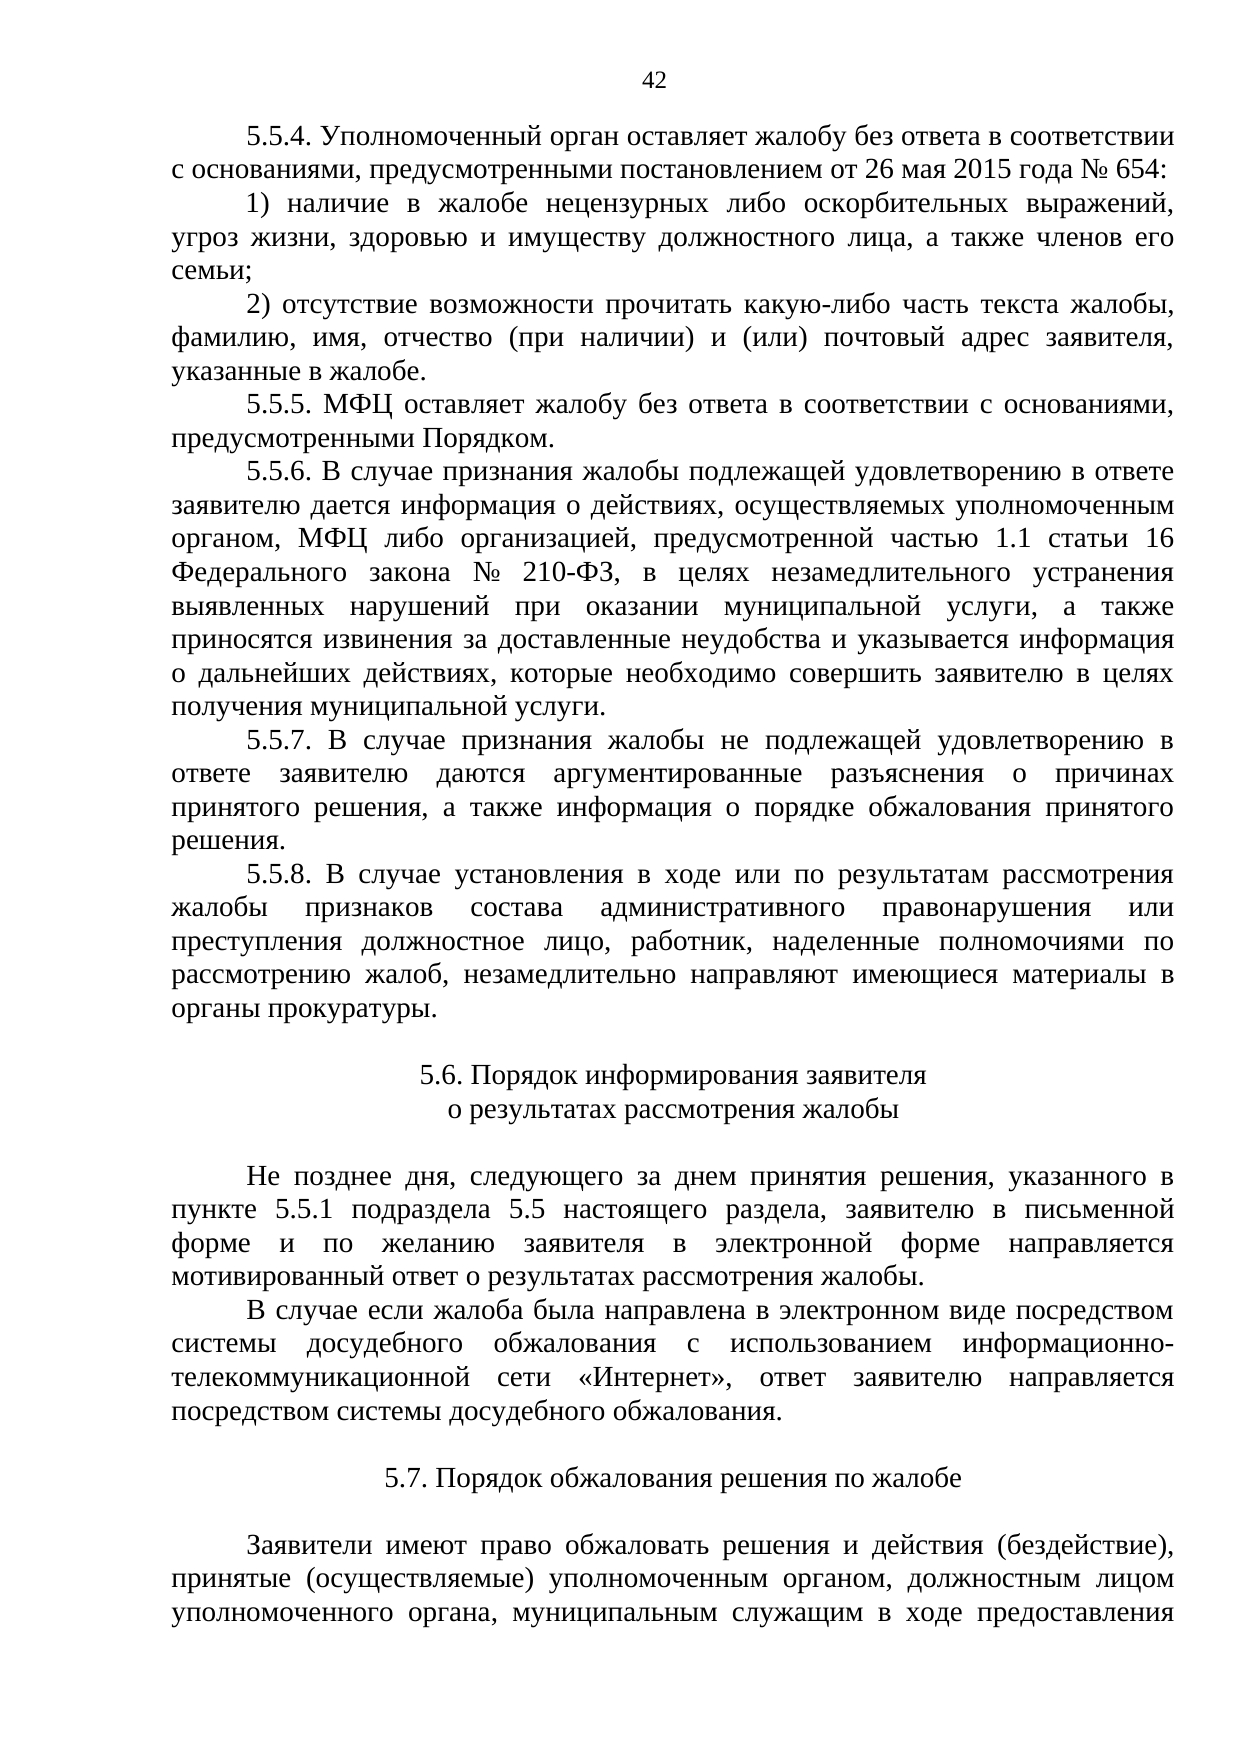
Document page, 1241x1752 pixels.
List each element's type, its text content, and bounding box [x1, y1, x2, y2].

text 2) отсутствие возможности прочитать какую-либо часть текста жалобы, фамилию, имя, отчество (при наличии) и (или) почтовый адрес заявителя, указанные в жалобе. [171, 286, 1175, 386]
text Не позднее дня, следующего за днем принятия решения, указанного в пункте 5.5.1 подраздела 5.5 настоящего раздела, заявителю в письменной форме и по желанию заявителя в электронной форме направляется мотивированный ответ о результатах рассмотрения жалобы. [171, 1158, 1175, 1292]
text 5.5.8. В случае установления в ходе или по результатам рассмотрения жалобы признаков состава административного правонарушения или преступления должностное лицо, работник, наделенные полномочиями по рассмотрению жалоб, незамедлительно направляют имеющиеся материалы в органы прокуратуры. [171, 856, 1175, 1024]
text о результатах рассмотрения жалобы [171, 1091, 1175, 1124]
text 1) наличие в жалобе нецензурных либо оскорбительных выражений, угроз жизни, здоровью и имуществу должностного лица, а также членов его семьи; [171, 185, 1175, 286]
text 5.5.6. В случае признания жалобы подлежащей удовлетворению в ответе заявителю дается информация о действиях, осуществляемых уполномоченным органом, МФЦ либо организацией, предусмотренной частью 1.1 статьи 16 Федерального закона № 210-ФЗ, в целях незамедлительного устранения выявленных нарушений при оказании муниципальной услуги, а также приносятся извинения за доставленные неудобства и указывается информация о дальнейших действиях, которые необходимо совершить заявителю в целях получения муниципальной услуги. [171, 453, 1175, 722]
text 5.5.7. В случае признания жалобы не подлежащей удовлетворению в ответе заявителю даются аргументированные разъяснения о причинах принятого решения, а также информация о порядке обжалования принятого решения. [171, 722, 1175, 856]
text В случае если жалоба была направлена в электронном виде посредством системы досудебного обжалования с использованием информационно-телекоммуникационной сети «Интернет», ответ заявителю направляется посредством системы досудебного обжалования. [171, 1292, 1175, 1426]
text 5.5.5. МФЦ оставляет жалобу без ответа в соответствии с основаниями, предусмотренными Порядком. [171, 386, 1175, 453]
text 5.6. Порядок информирования заявителя [171, 1057, 1175, 1091]
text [171, 1527, 1175, 1627]
text 5.7. Порядок обжалования решения по жалобе [171, 1460, 1175, 1493]
text 5.5.4. Уполномоченный орган оставляет жалобу без ответа в соответствии с основаниями, предусмотренными постановлением от 26 мая 2015 года № 654: [171, 118, 1175, 185]
